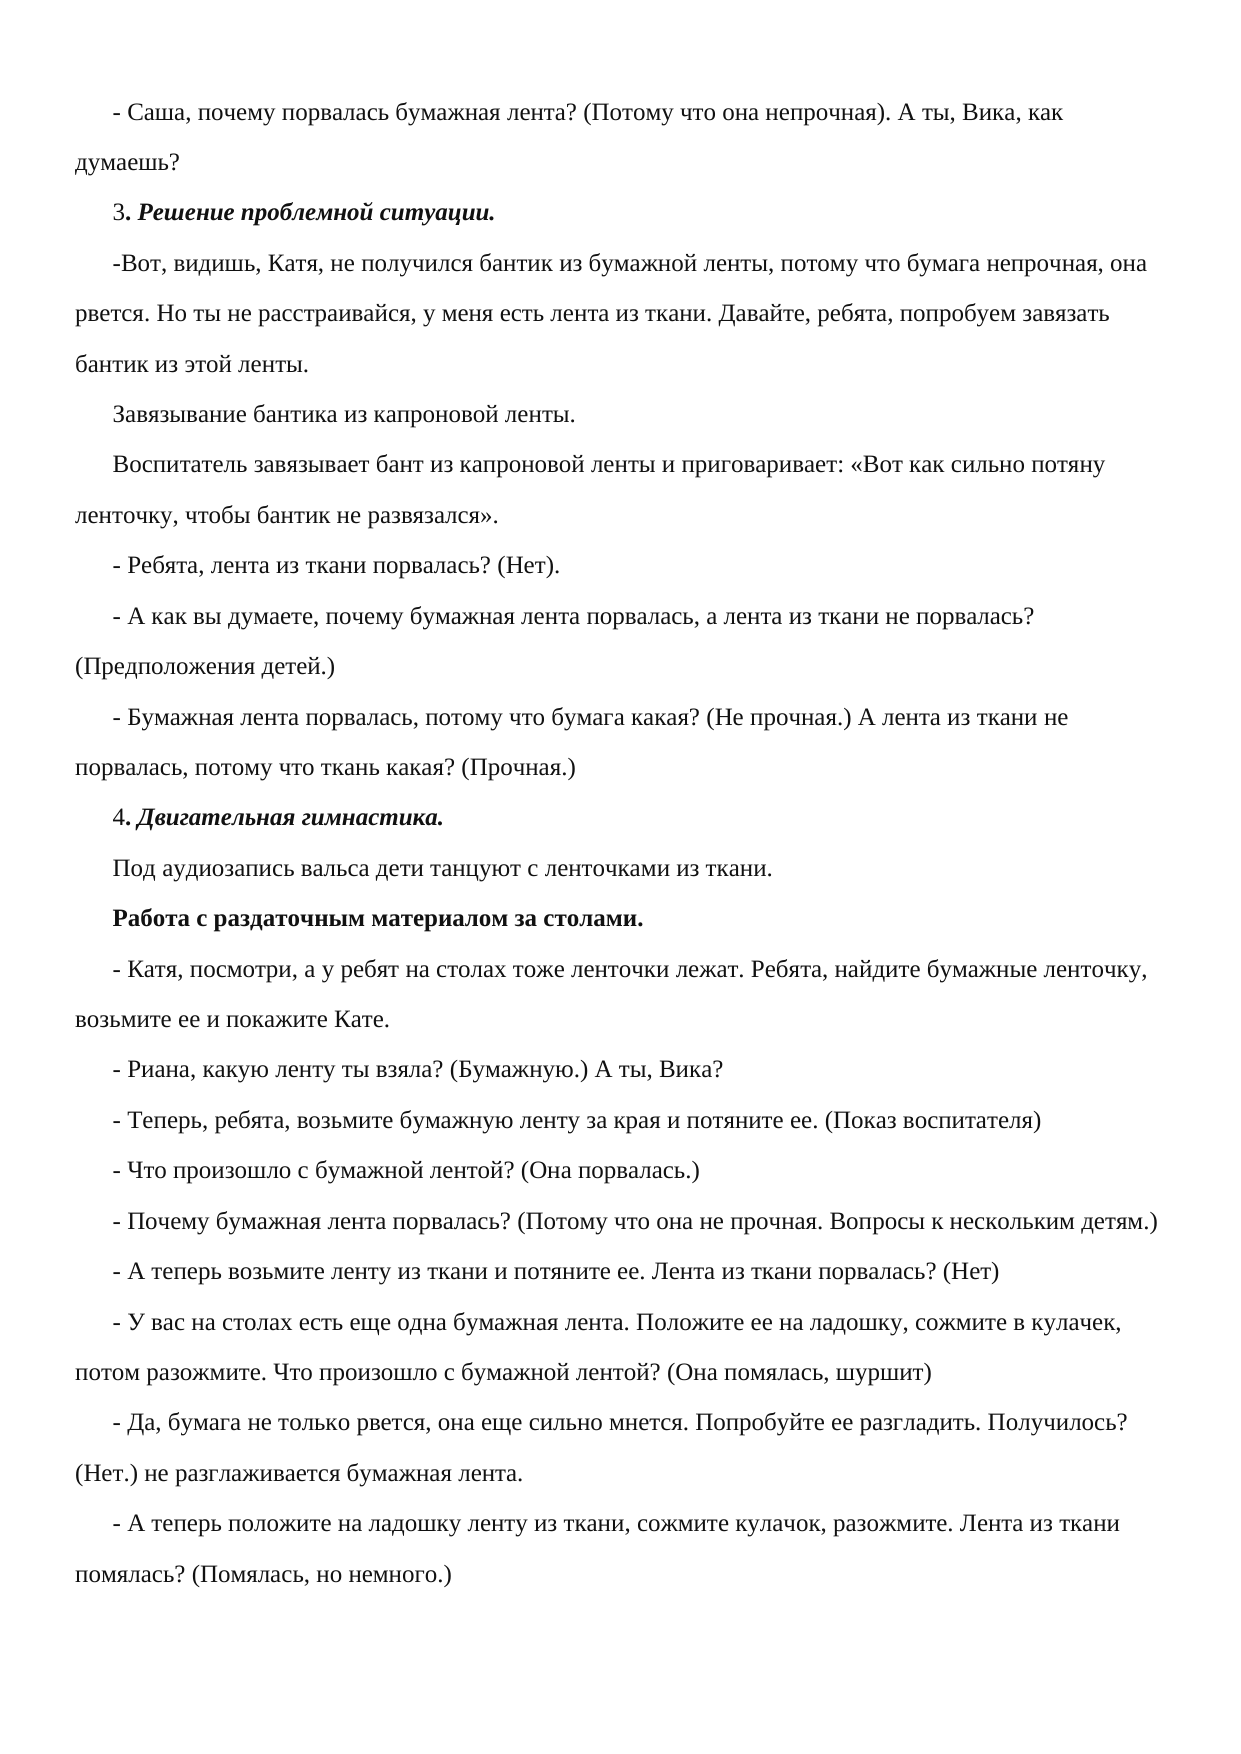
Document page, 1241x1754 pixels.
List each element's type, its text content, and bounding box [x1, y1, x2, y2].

text - Бумажная лента порвалась, потому что бумага какая? (Не прочная.) А лента из ткани не порвалась, потому что ткань какая? (Прочная.) [75, 680, 1165, 781]
text - Да, бумага не только рвется, она еще сильно мнется. Попробуйте ее разгладить. Получилось? (Нет.) не разглаживается бумажная лента. [75, 1386, 1165, 1487]
text - Саша, почему порвалась бумажная лента? (Потому что она непрочная). А ты, Вика, как думаешь? [75, 75, 1165, 176]
text 3. Решение проблемной ситуации. [75, 176, 1165, 226]
text - Что произошло с бумажной лентой? (Она порвалась.) [75, 1134, 1165, 1184]
text - Почему бумажная лента порвалась? (Потому что она не прочная. Вопросы к нескольким детям.) [75, 1184, 1165, 1234]
text - А теперь положите на ладошку ленту из ткани, сожмите кулачок, разожмите. Лента из ткани помялась? (Помялась, но немного.) [75, 1487, 1165, 1587]
text - Риана, какую ленту ты взяла? (Бумажную.) А ты, Вика? [75, 1033, 1165, 1083]
text Работа с раздаточным материалом за столами. [75, 882, 1165, 932]
text - У вас на столах есть еще одна бумажная лента. Положите ее на ладошку, сожмите в кулачек, потом разожмите. Что произошло с бумажной лентой? (Она помялась, шуршит) [75, 1285, 1165, 1386]
text - Катя, посмотри, а у ребят на столах тоже ленточки лежат. Ребята, найдите бумажные ленточку, возьмите ее и покажите Кате. [75, 932, 1165, 1033]
text - Ребята, лента из ткани порвалась? (Нет). [75, 529, 1165, 579]
text -Вот, видишь, Катя, не получился бантик из бумажной ленты, потому что бумага непрочная, она рвется. Но ты не расстраивайся, у меня есть лента из ткани. Давайте, ребята, попробуем завязать бантик из этой ленты. [75, 226, 1165, 377]
text - А теперь возьмите ленту из ткани и потяните ее. Лента из ткани порвалась? (Нет) [75, 1234, 1165, 1285]
text Завязывание бантика из капроновой ленты. [75, 377, 1165, 428]
text Воспитатель завязывает бант из капроновой ленты и приговаривает: «Вот как сильно потяну ленточку, чтобы бантик не развязался». [75, 428, 1165, 529]
text - Теперь, ребята, возьмите бумажную ленту за края и потяните ее. (Показ воспитателя) [75, 1083, 1165, 1134]
text 4. Двигательная гимнастика. [75, 781, 1165, 831]
text Под аудиозапись вальса дети танцуют с ленточками из ткани. [75, 831, 1165, 882]
text - А как вы думаете, почему бумажная лента порвалась, а лента из ткани не порвалась? (Предположения детей.) [75, 579, 1165, 680]
